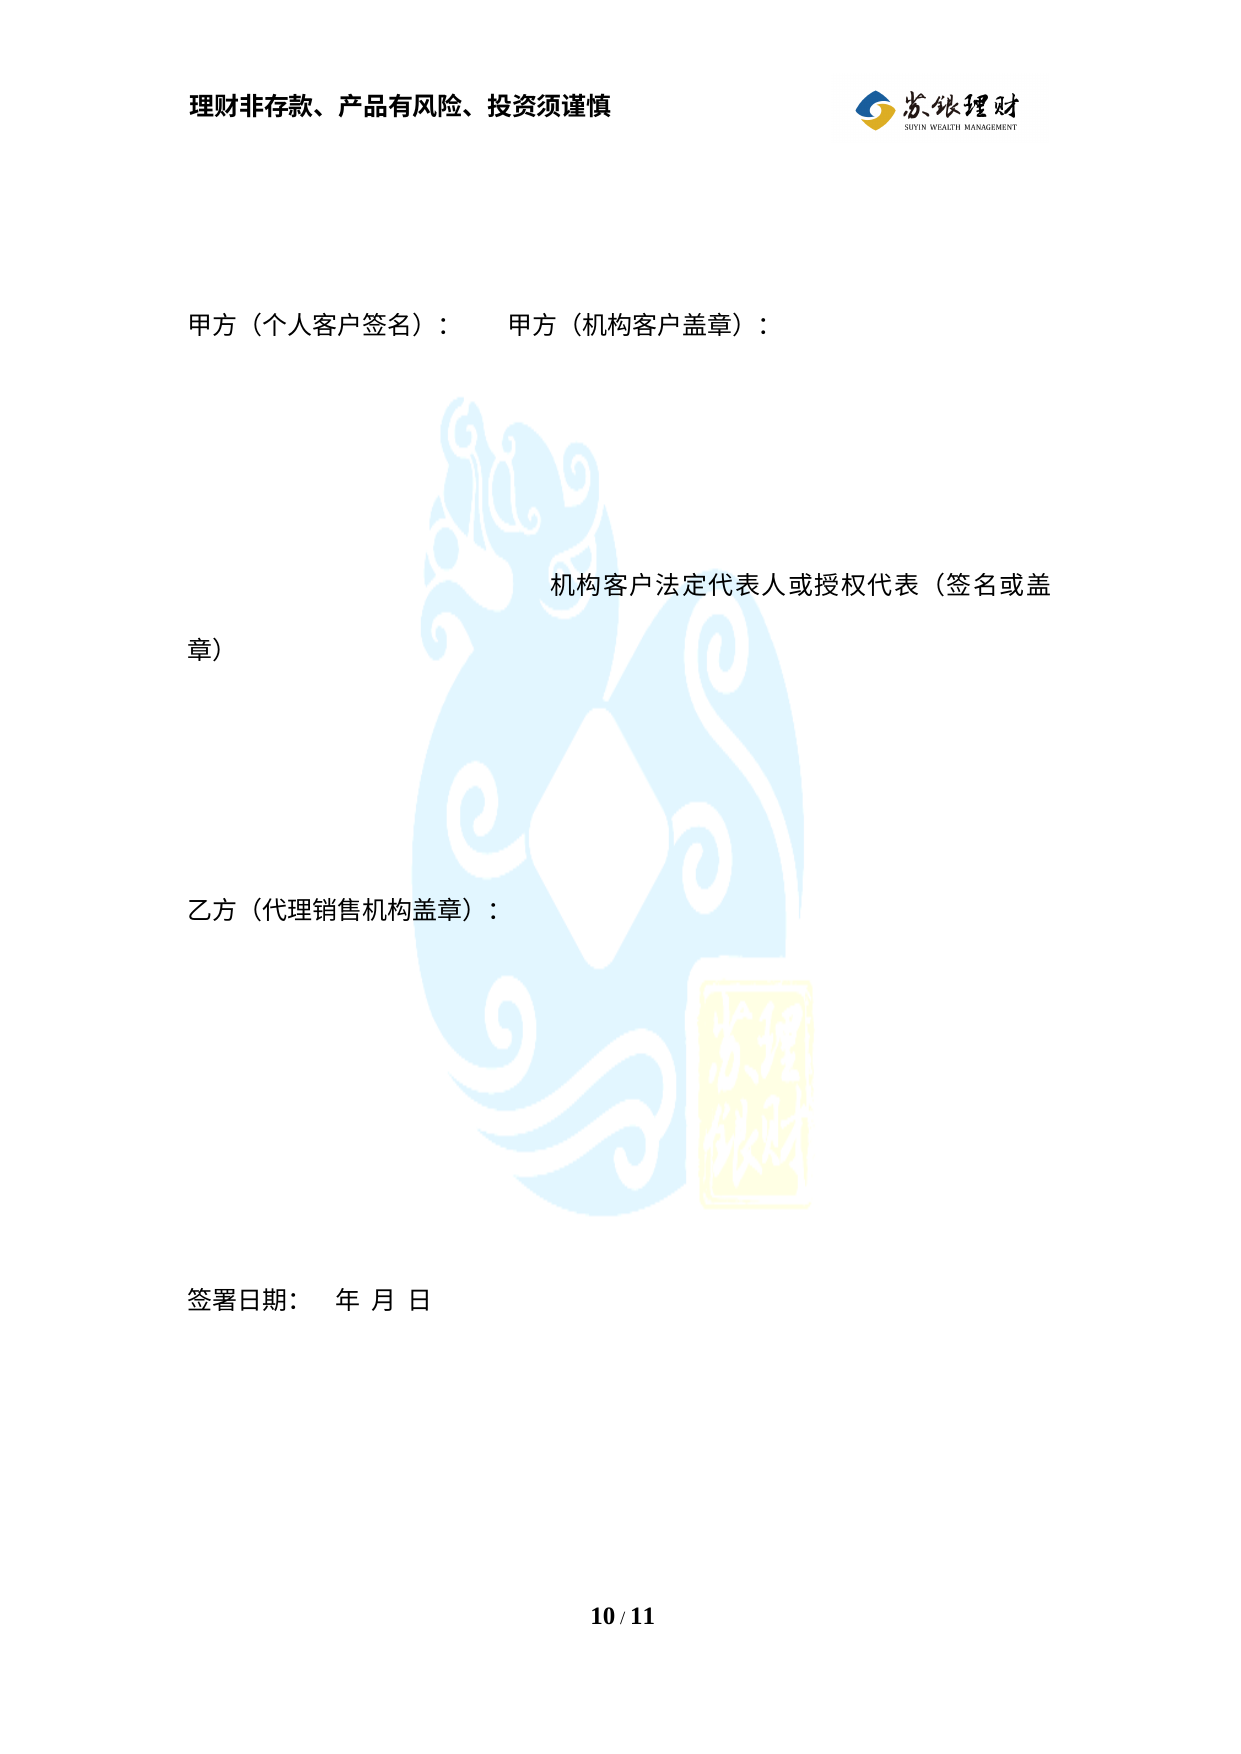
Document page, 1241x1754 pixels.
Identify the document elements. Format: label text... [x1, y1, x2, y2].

text 乙方（代理销售机构盖章）： [187, 876, 1053, 941]
picture [831, 73, 1049, 143]
text 甲方（个人客户签名）： 甲方（机构客户盖章）： [187, 291, 1053, 356]
text 签署日期： 年 月 日 [187, 1266, 1053, 1331]
text 机构客户法定代表人或授权代表（签名或盖章） [187, 551, 1053, 681]
